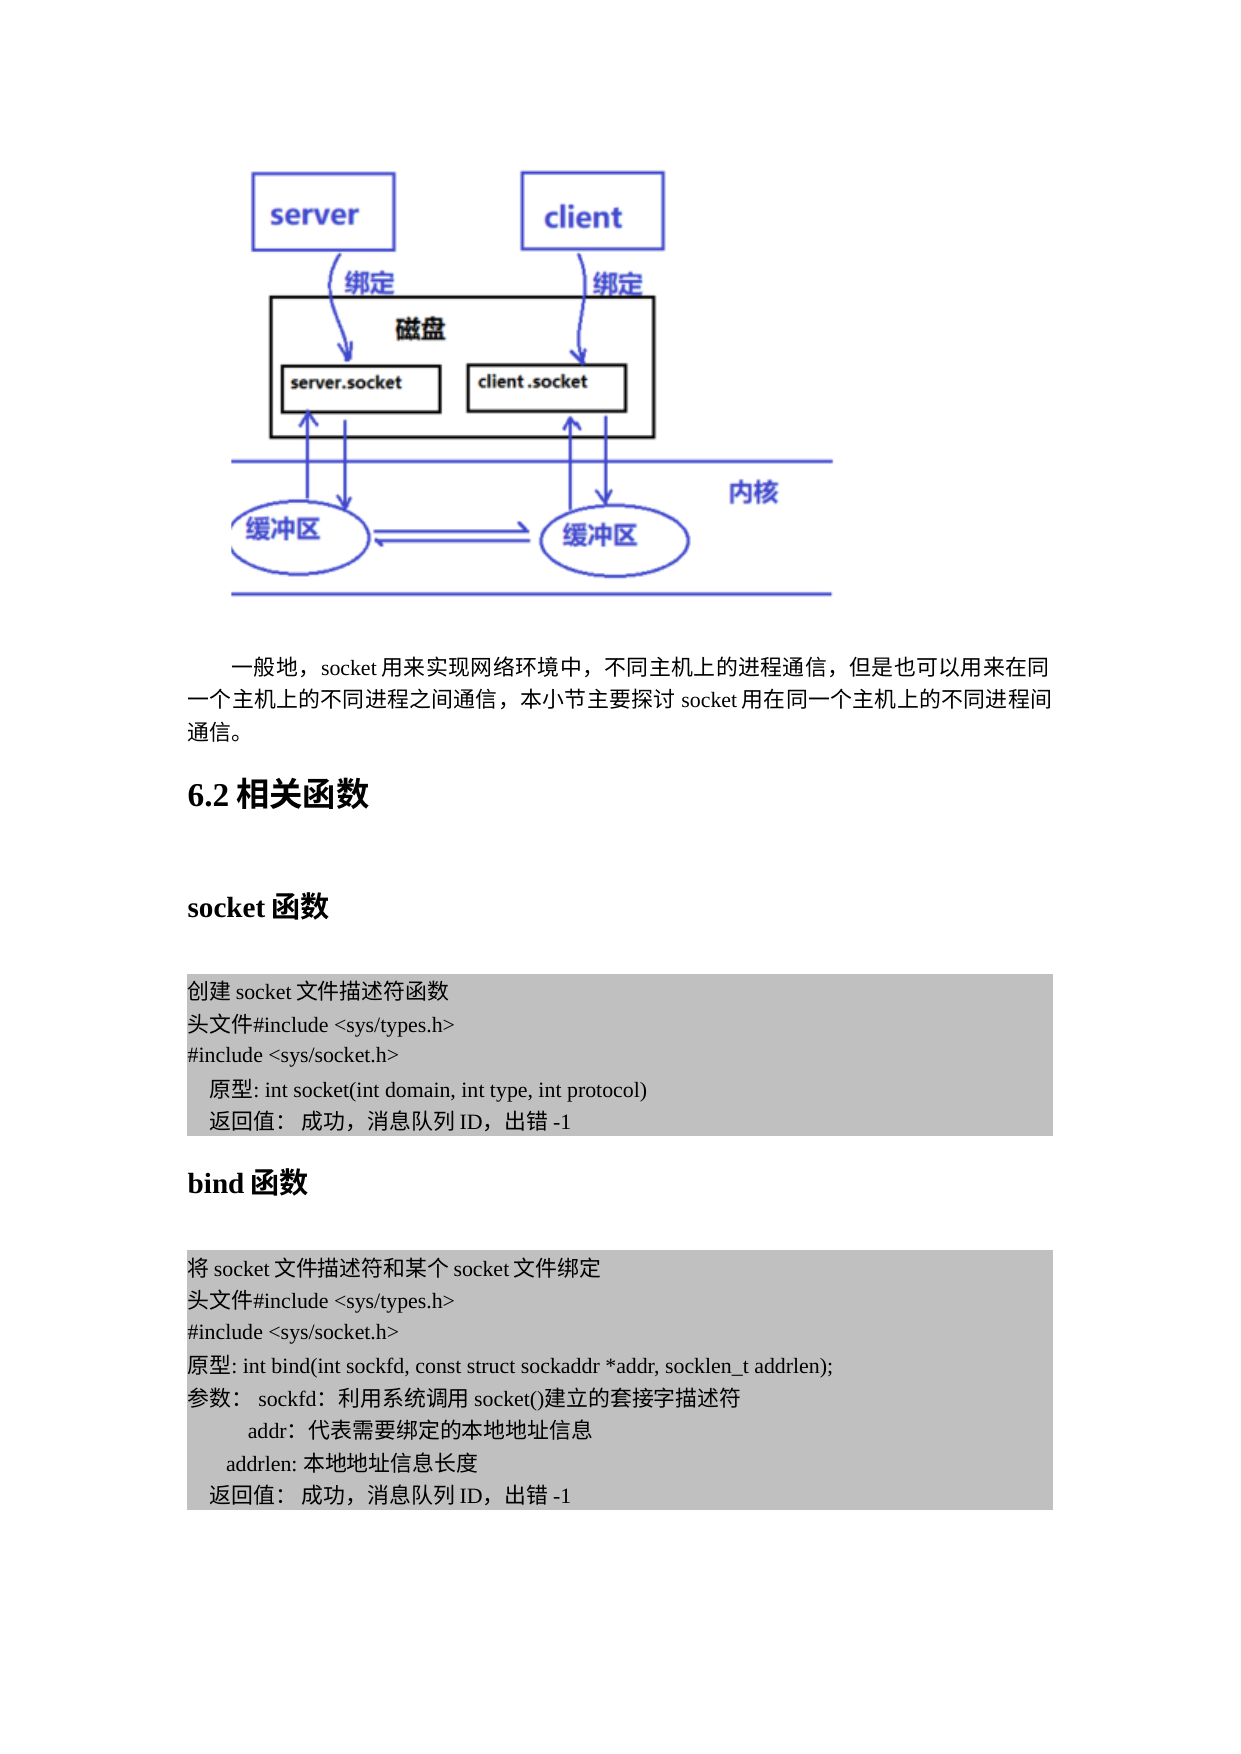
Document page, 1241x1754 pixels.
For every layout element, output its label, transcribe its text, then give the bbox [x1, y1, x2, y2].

subtitle 6.2相关函数 [187, 759, 1053, 824]
text #include <sys/socket.h> [187, 1315, 1053, 1348]
text 返回值： 成功，消息队列ID，出错 -1 [187, 1478, 1053, 1510]
subtitle bind函数 [187, 1149, 1053, 1214]
text 原型: int socket(int domain, int type, int protocol) [187, 1071, 1053, 1104]
picture [231, 162, 841, 619]
text 将socket文件描述符和某个socket文件绑定 [187, 1250, 1053, 1283]
text 头文件#include <sys/types.h> [187, 1006, 1053, 1039]
text addrlen: 本地地址信息长度 [187, 1445, 1053, 1478]
subtitle socket函数 [187, 872, 1053, 937]
text 头文件#include <sys/types.h> [187, 1283, 1053, 1315]
text 参数： sockfd：利用系统调用socket()建立的套接字描述符 [187, 1380, 1053, 1413]
text addr：代表需要绑定的本地地址信息 [187, 1413, 1053, 1445]
text 原型: int bind(int sockfd, const struct sockaddr *addr, socklen_t addrlen); [187, 1348, 1053, 1380]
text 创建socket文件描述符函数 [187, 974, 1053, 1006]
text 返回值： 成功，消息队列ID，出错 -1 [187, 1104, 1053, 1136]
text 一般地，socket用来实现网络环境中，不同主机上的进程通信，但是也可以用来在同一个主机上的不同进程之间通信，本小节主要探讨socket用在同一个主机上的不同进程间通信。 [187, 649, 1053, 747]
text #include <sys/socket.h> [187, 1039, 1053, 1071]
